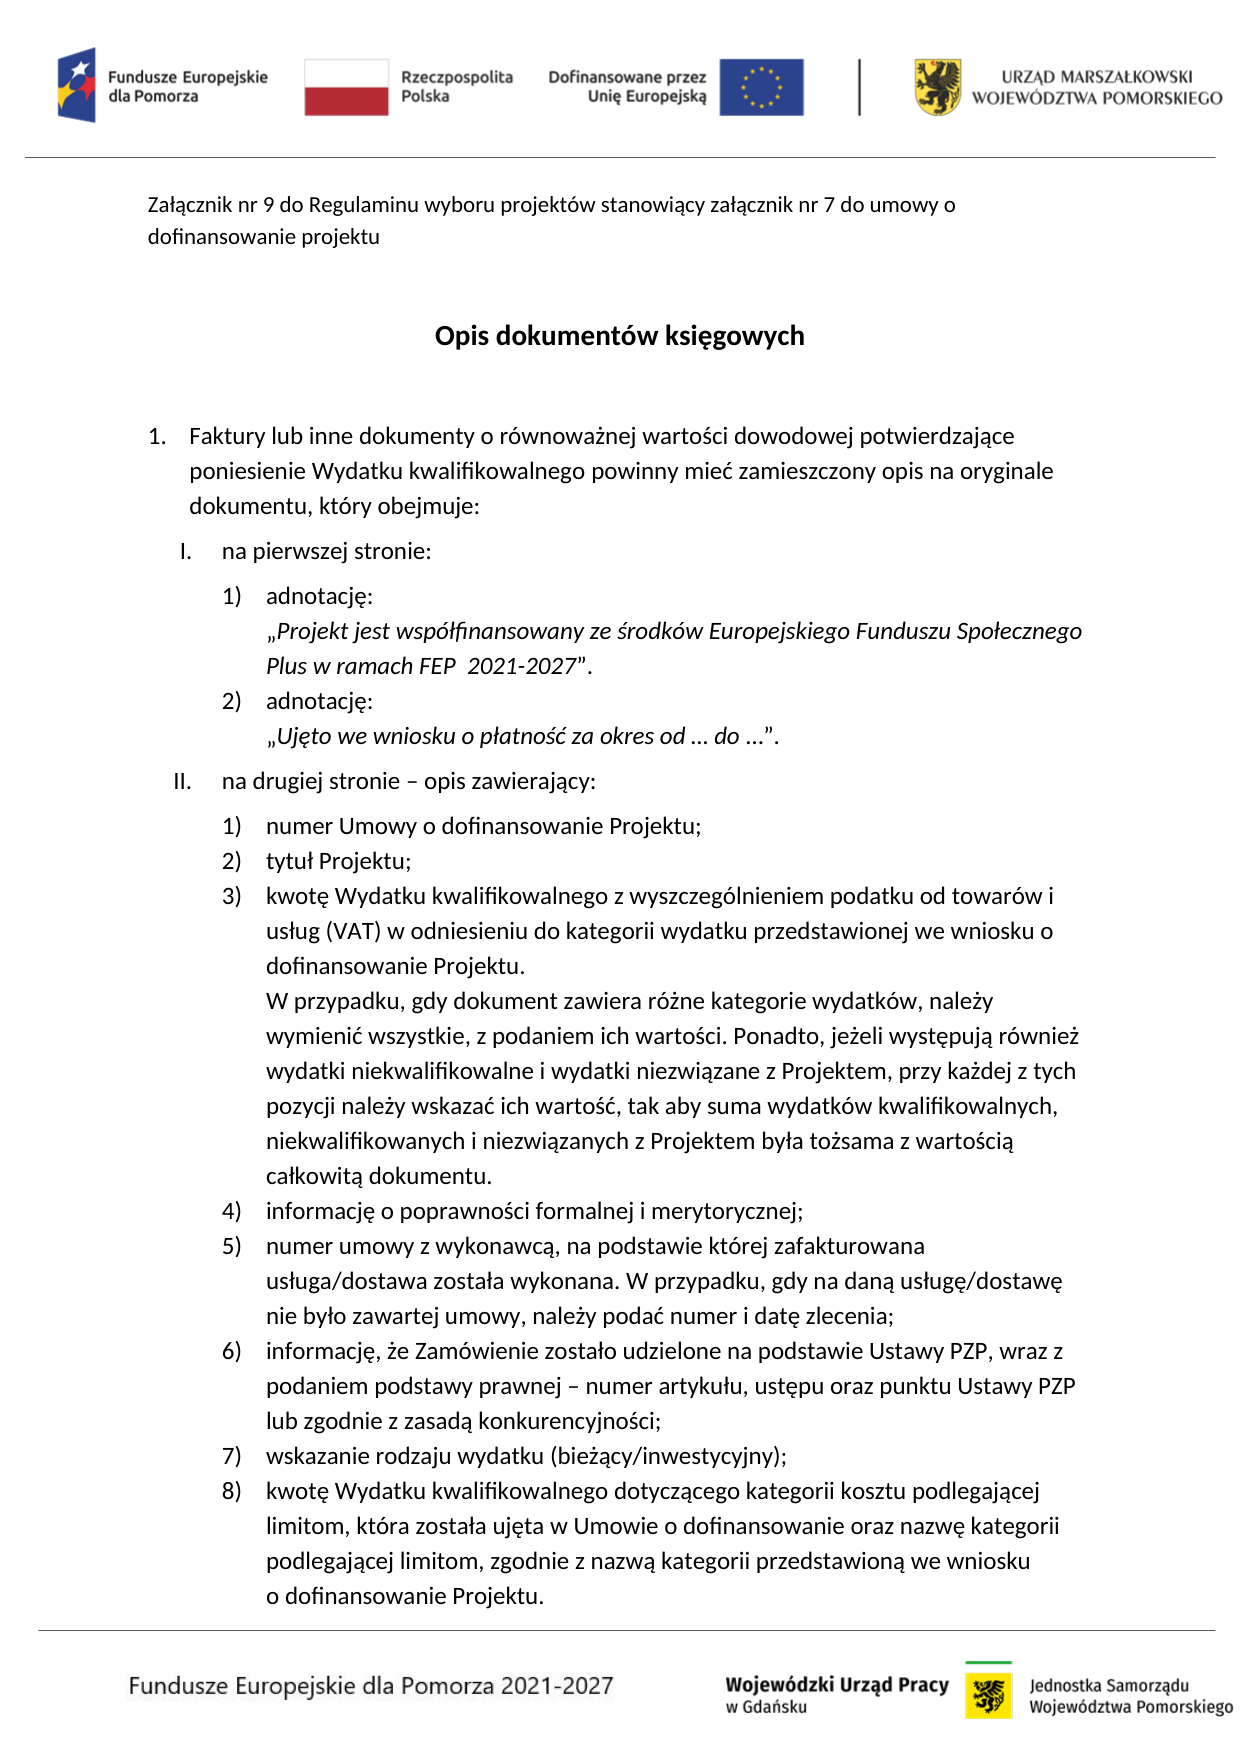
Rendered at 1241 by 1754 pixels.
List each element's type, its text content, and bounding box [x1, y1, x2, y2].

list adnotację: „Projekt jest współfinansowany ze środków Europejskiego Funduszu Społecznego Plus w ramach FEP 2021-2027”. [222, 580, 1092, 681]
list Faktury lub inne dokumenty o równoważnej wartości dowodowej potwierdzające poniesienie Wydatku kwalifikowalnego powinny mieć zamieszczony opis na oryginale dokumentu, który obejmuje: [148, 420, 1092, 521]
list numer Umowy o dofinansowanie Projektu; [222, 810, 1092, 841]
list numer umowy z wykonawcą, na podstawie której zafakturowana usługa/dostawa została wykonana. W przypadku, gdy na daną usługę/dostawę nie było zawartej umowy, należy podać numer i datę zlecenia; [222, 1230, 1092, 1331]
picture [725, 1661, 1235, 1723]
subtitle Opis dokumentów księgowych [148, 317, 1092, 352]
picture [39, 28, 1241, 142]
list informację, że Zamówienie zostało udzielone na podstawie Ustawy PZP, wraz z podaniem podstawy prawnej – numer artykułu, ustępu oraz punktu Ustawy PZP lub zgodnie z zasadą konkurencyjności; [222, 1335, 1092, 1436]
list adnotację: „Ujęto we wniosku o płatność za okres od … do …”. [222, 685, 1092, 751]
list tytuł Projektu; [222, 845, 1092, 876]
list kwotę Wydatku kwalifikowalnego z wyszczególnieniem podatku od towarów i usług (VAT) w odniesieniu do kategorii wydatku przedstawionej we wniosku o dofinansowanie Projektu. W przypadku, gdy dokument zawiera różne kategorie wydatków, należy wymienić wszystkie, z podaniem ich wartości. Ponadto, jeżeli występują również wydatki niekwalifikowalne i wydatki niezwiązane z Projektem, przy każdej z tych pozycji należy wskazać ich wartość, tak aby suma wydatków kwalifikowalnych, niekwalifikowanych i niezwiązanych z Projektem była tożsama z wartością całkowitą dokumentu. [222, 880, 1092, 1191]
list kwotę Wydatku kwalifikowalnego dotyczącego kategorii kosztu podlegającej limitom, która została ujęta w Umowie o dofinansowanie oraz nazwę kategorii podlegającej limitom, zgodnie z nazwą kategorii przedstawioną we wniosku o dofinansowanie Projektu. [222, 1475, 1092, 1611]
list na drugiej stronie – opis zawierający: [192, 765, 1092, 796]
picture [30, 1653, 693, 1719]
list wskazanie rodzaju wydatku (bieżący/inwestycyjny); [222, 1440, 1092, 1471]
list na pierwszej stronie: [192, 535, 1092, 566]
text Załącznik nr 9 do Regulaminu wyboru projektów stanowiący załącznik nr 7 do umowy o dofinansowanie projektu [148, 190, 1092, 250]
list informację o poprawności formalnej i merytorycznej; [222, 1195, 1092, 1226]
